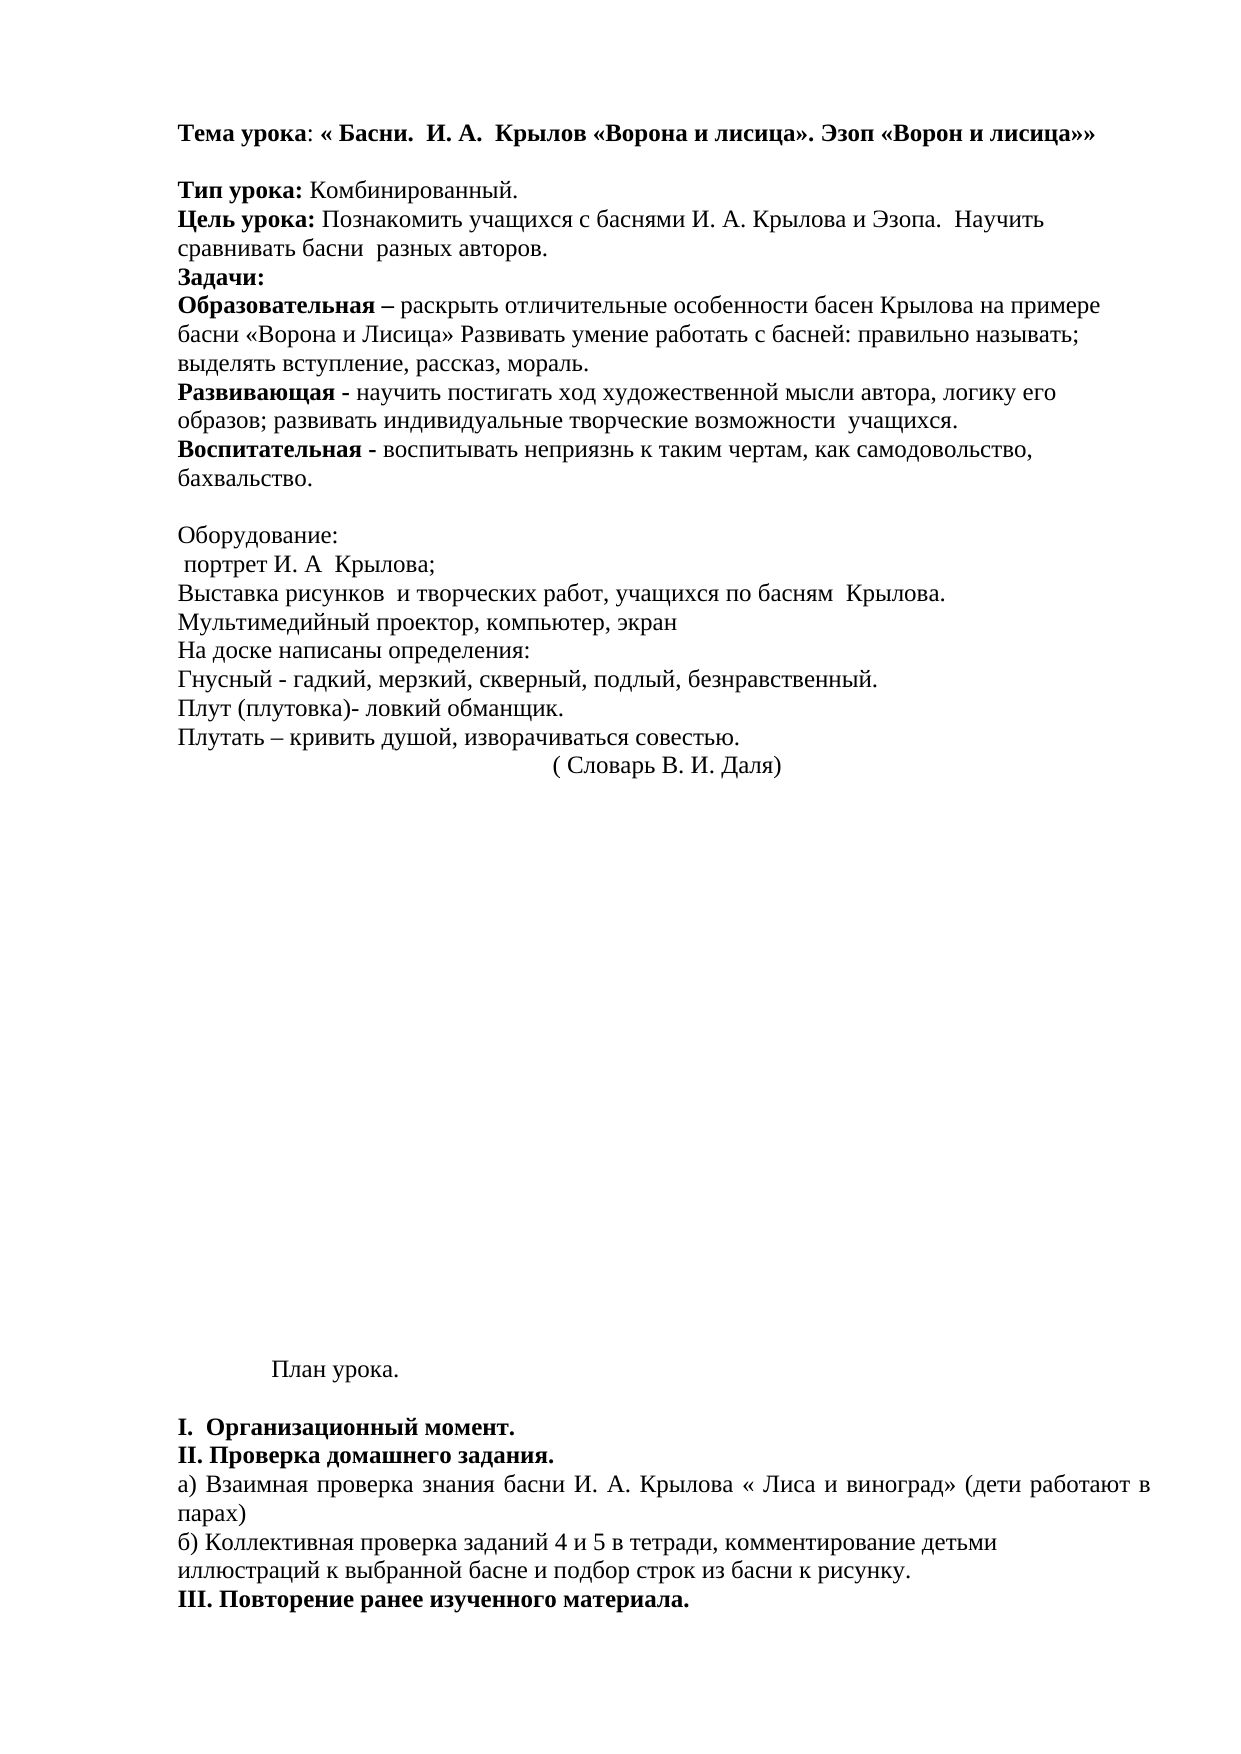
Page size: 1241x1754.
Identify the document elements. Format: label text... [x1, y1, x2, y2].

text Образовательная – раскрыть отличительные особенности басен Крылова на примере басни «Ворона и Лисица» Развивать умение работать с басней: правильно называть; выделять вступление, рассказ, мораль. [177, 291, 1152, 377]
text б) Коллективная проверка заданий 4 и 5 в тетради, комментирование детьми [177, 1527, 1152, 1556]
text Задачи: [177, 262, 1152, 291]
text иллюстраций к выбранной басне и подбор строк из басни к рисунку. [177, 1556, 1152, 1584]
text Развивающая - научить постигать ход художественной мысли автора, логику его образов; развивать индивидуальные творческие возможности учащихся. [177, 377, 1152, 434]
text ( Словарь В. И. Даля) [177, 751, 1152, 779]
text Гнусный - гадкий, мерзкий, скверный, подлый, безнравственный. [177, 664, 1152, 693]
subtitle III. Повторение ранее изученного материала. [177, 1584, 1152, 1613]
text Цель урока: Познакомить учащихся с баснями И. А. Крылова и Эзопа. Научить сравнивать басни разных авторов. [177, 204, 1152, 262]
text Тип урока: Комбинированный. [177, 176, 1152, 204]
text Оборудование: [177, 521, 1152, 549]
text Выставка рисунков и творческих работ, учащихся по басням Крылова. [177, 578, 1152, 607]
text На доске написаны определения: [177, 636, 1152, 664]
subtitle I. Организационный момент. [177, 1412, 1152, 1441]
subtitle План урока. [177, 1354, 1152, 1383]
text портрет И. А Крылова; [177, 549, 1152, 578]
text Воспитательная - воспитывать неприязнь к таким чертам, как самодовольство, бахвальство. [177, 434, 1152, 492]
text а) Взаимная проверка знания басни И. А. Крылова « Лиса и виноград» (дети работают в парах) [177, 1469, 1152, 1527]
text Плут (плутовка)- ловкий обманщик. [177, 693, 1152, 722]
text Тема урока: « Басни. И. А. Крылов «Ворона и лисица». Эзоп «Ворон и лисица»» [177, 118, 1152, 147]
text Мультимедийный проектор, компьютер, экран [177, 607, 1152, 636]
subtitle II. Проверка домашнего задания. [177, 1441, 1152, 1469]
text Плутать – кривить душой, изворачиваться совестью. [177, 722, 1152, 751]
